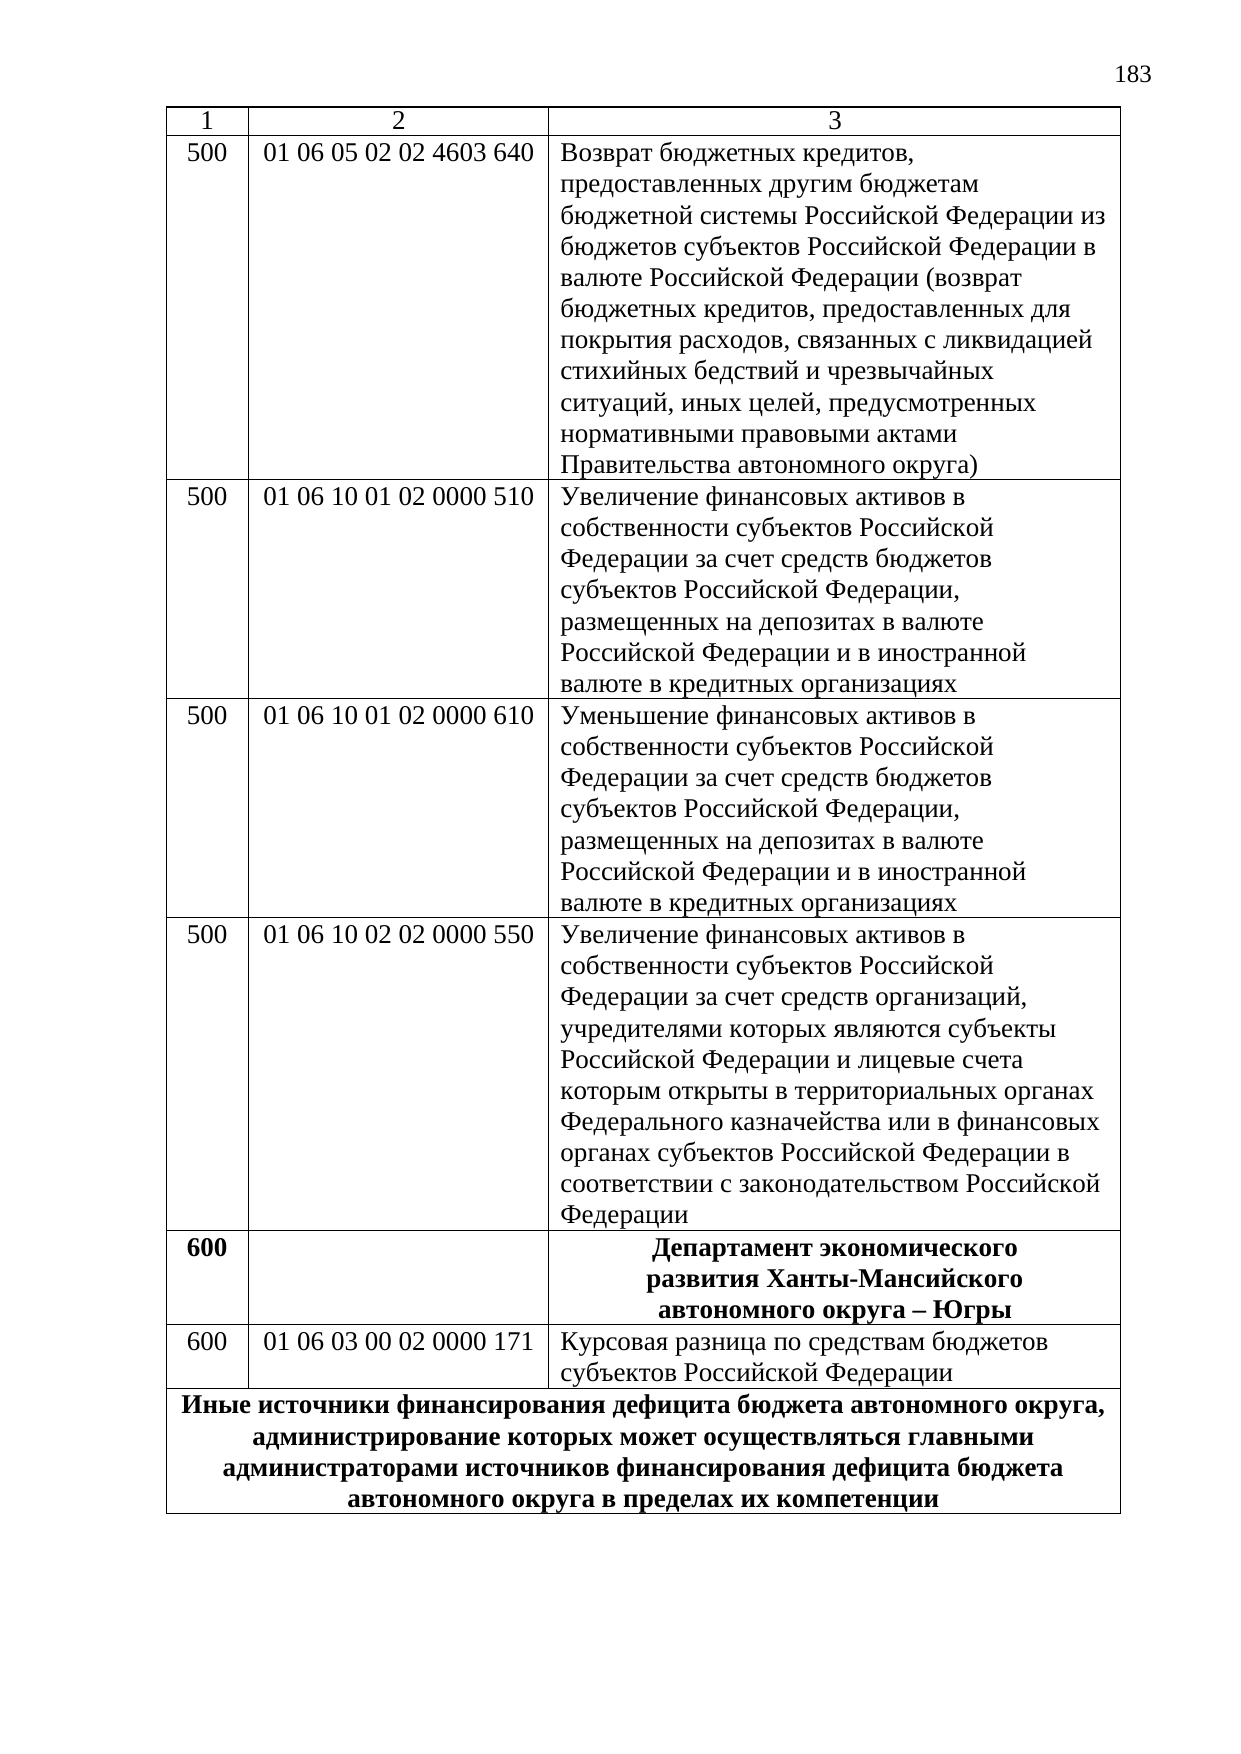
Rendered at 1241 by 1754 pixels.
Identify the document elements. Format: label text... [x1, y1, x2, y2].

table_cell Возврат бюджетных кредитов, предоставленных другим бюджетам бюджетной системы Российской Федерации из бюджетов субъектов Российской Федерации в валюте Российской Федерации (возврат бюджетных кредитов, предоставленных для покрытия расходов, связанных с ликвидацией стихийных бедствий и чрезвычайных ситуаций, иных целей, предусмотренных нормативными правовыми актами Правительства автономного округа) [549, 136, 1120, 479]
table_cell 500 [167, 136, 248, 479]
table_header 3 [549, 108, 1120, 135]
table_cell 01 06 10 01 02 0000 510 [249, 480, 548, 698]
table_cell 01 06 03 00 02 0000 171 [249, 1325, 548, 1387]
table_cell Иные источники финансирования дефицита бюджета автономного округа, администрирование которых может осуществляться главными администраторами источников финансирования дефицита бюджета автономного округа в пределах их компетенции [167, 1389, 1120, 1513]
table_cell Курсовая разница по средствам бюджетов субъектов Российской Федерации [549, 1325, 1120, 1387]
table_header 2 [249, 108, 548, 135]
table_cell 600 [167, 1231, 248, 1324]
table_header 1 [167, 108, 248, 135]
table_cell Уменьшение финансовых активов в собственности субъектов Российской Федерации за счет средств бюджетов субъектов Российской Федерации, размещенных на депозитах в валюте Российской Федерации и в иностранной валюте в кредитных организациях [549, 699, 1120, 917]
table_cell 600 [167, 1325, 248, 1387]
table_cell Увеличение финансовых активов в собственности субъектов Российской Федерации за счет средств бюджетов субъектов Российской Федерации, размещенных на депозитах в валюте Российской Федерации и в иностранной валюте в кредитных организациях [549, 480, 1120, 698]
table_cell 500 [167, 699, 248, 917]
table_cell Увеличение финансовых активов в собственности субъектов Российской Федерации за счет средств организаций, учредителями которых являются субъекты Российской Федерации и лицевые счета которым открыты в территориальных органах Федерального казначейства или в финансовых органах субъектов Российской Федерации в соответствии с законодательством Российской Федерации [549, 918, 1120, 1230]
table_cell 01 06 10 02 02 0000 550 [249, 918, 548, 1230]
table_cell 500 [167, 918, 248, 1230]
table_cell 500 [167, 480, 248, 698]
table_cell 01 06 05 02 02 4603 640 [249, 136, 548, 479]
table_cell 01 06 10 01 02 0000 610 [249, 699, 548, 917]
table_cell [249, 1231, 548, 1324]
table_cell Департамент экономического развития Ханты-Мансийского автономного округа – Югры [549, 1231, 1120, 1324]
